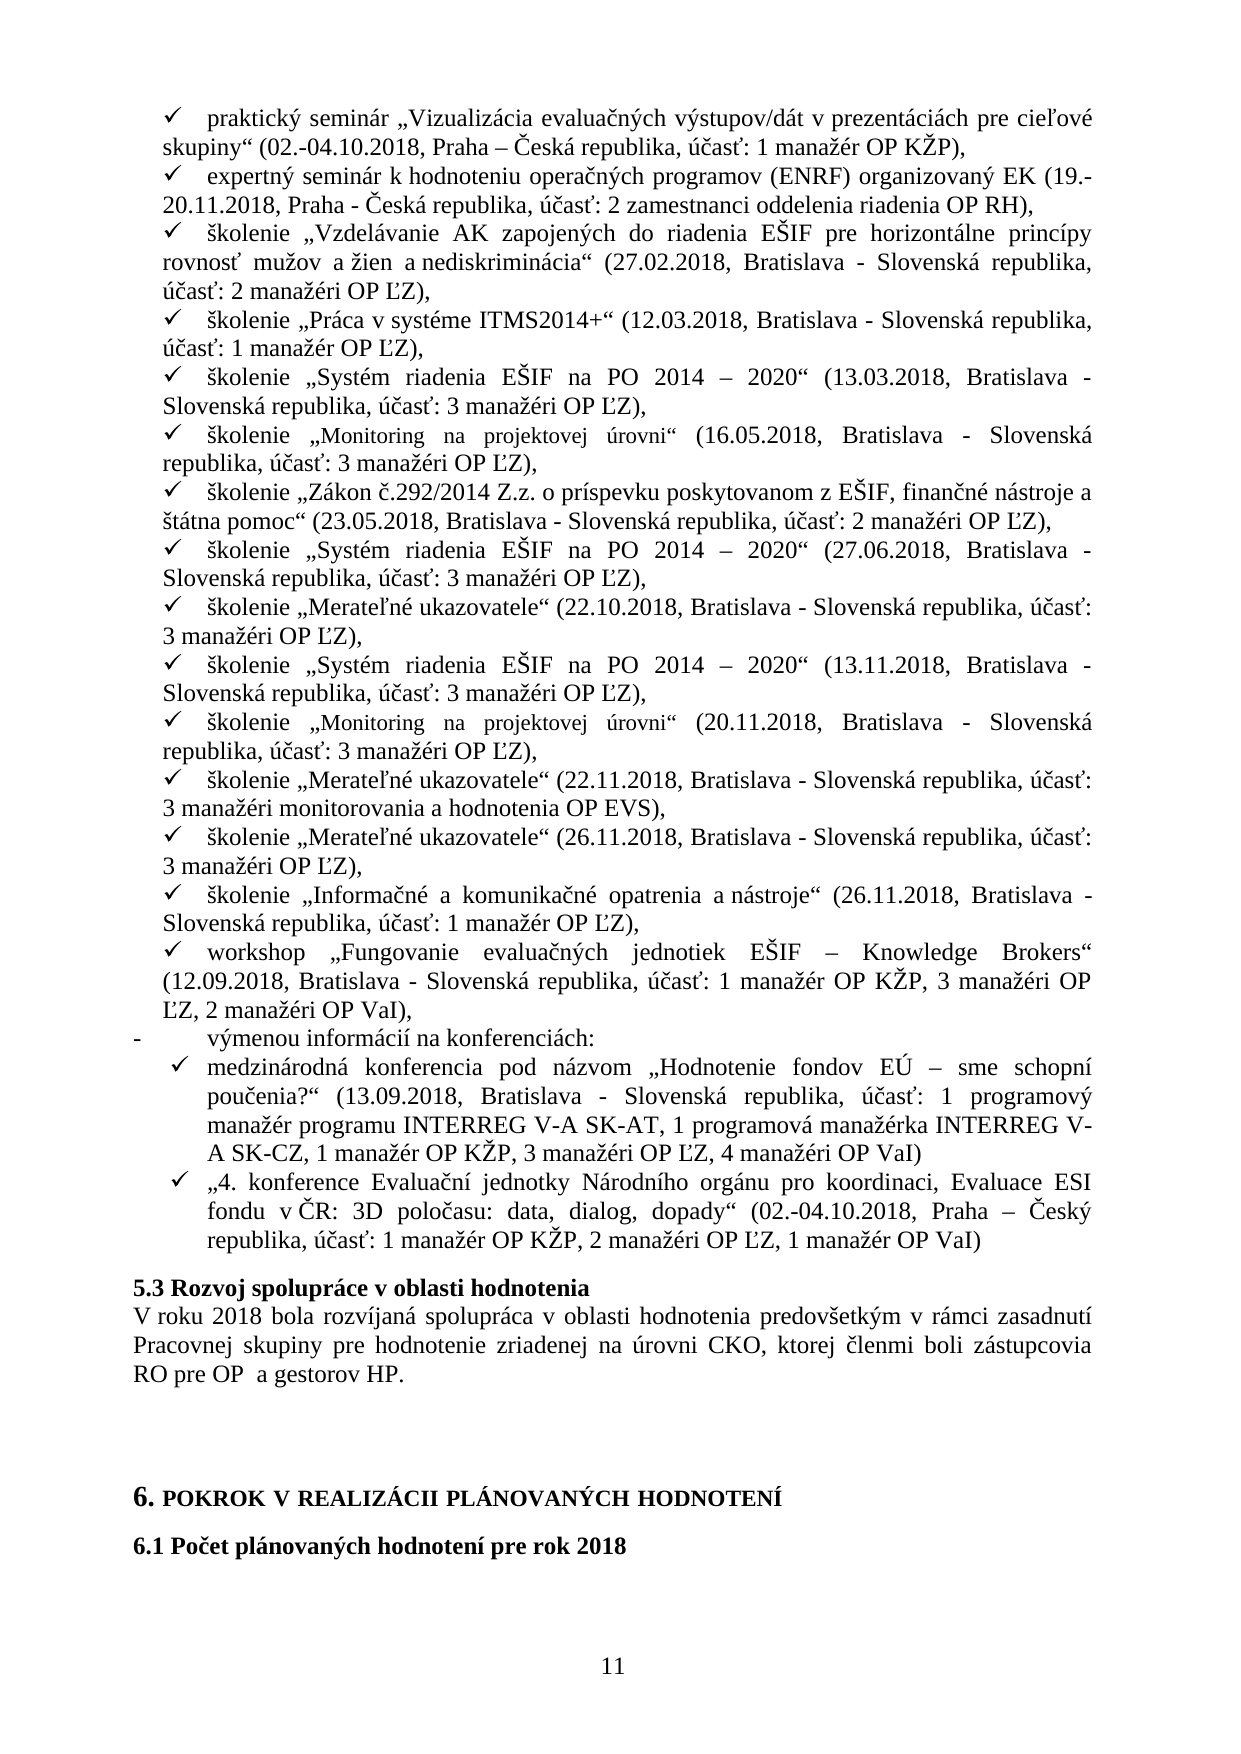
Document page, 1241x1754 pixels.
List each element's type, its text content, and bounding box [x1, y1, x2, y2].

list školenie „Merateľné ukazovatele“ (22.10.2018, Bratislava - Slovenská republika, účasť: 3 manažéri OP ĽZ), [162, 592, 1093, 650]
list školenie „Systém riadenia EŠIF na PO 2014 – 2020“ (13.03.2018, Bratislava - Slovenská republika, účasť: 3 manažéri OP ĽZ), [162, 362, 1093, 420]
subtitle 6. pokrok v realizácii plánovaných hodnotení [133, 1479, 1093, 1512]
list výmenou informácií na konferenciách: [133, 1023, 1093, 1052]
list „4. konference Evaluační jednotky Národního orgánu pro koordinaci, Evaluace ESI fondu v ČR: 3D poločasu: data, dialog, dopady“ (02.-04.10.2018, Praha – Český republika, účasť: 1 manažér OP KŽP, 2 manažéri OP ĽZ, 1 manažér OP VaI) [169, 1167, 1093, 1253]
list školenie „Práca v systéme ITMS2014+“ (12.03.2018, Bratislava - Slovenská republika, účasť: 1 manažér OP ĽZ), [162, 305, 1093, 362]
list školenie „Monitoring na projektovej úrovni“ (16.05.2018, Bratislava - Slovenská republika, účasť: 3 manažéri OP ĽZ), [162, 420, 1093, 477]
subtitle 5.3 Rozvoj spolupráce v oblasti hodnotenia [133, 1273, 1093, 1301]
list školenie „Merateľné ukazovatele“ (22.11.2018, Bratislava - Slovenská republika, účasť: 3 manažéri monitorovania a hodnotenia OP EVS), [162, 765, 1093, 822]
subtitle 6.1 Počet plánovaných hodnotení pre rok 2018 [133, 1531, 1093, 1560]
text V roku 2018 bola rozvíjaná spolupráca v oblasti hodnotenia predovšetkým v rámci zasadnutí Pracovnej skupiny pre hodnotenie zriadenej na úrovni CKO, ktorej členmi boli zástupcovia RO pre OP a gestorov HP. [133, 1301, 1093, 1388]
list praktický seminár „Vizualizácia evaluačných výstupov/dát v prezentáciách pre cieľové skupiny“ (02.-04.10.2018, Praha – Česká republika, účasť: 1 manažér OP KŽP), [162, 103, 1093, 161]
list školenie „Systém riadenia EŠIF na PO 2014 – 2020“ (27.06.2018, Bratislava - Slovenská republika, účasť: 3 manažéri OP ĽZ), [162, 535, 1093, 592]
list medzinárodná konferencia pod názvom „Hodnotenie fondov EÚ – sme schopní poučenia?“ (13.09.2018, Bratislava - Slovenská republika, účasť: 1 programový manažér programu INTERREG V-A SK-AT, 1 programová manažérka INTERREG V-A SK-CZ, 1 manažér OP KŽP, 3 manažéri OP ĽZ, 4 manažéri OP VaI) [169, 1052, 1093, 1167]
list školenie „Merateľné ukazovatele“ (26.11.2018, Bratislava - Slovenská republika, účasť: 3 manažéri OP ĽZ), [162, 822, 1093, 880]
list expertný seminár k hodnoteniu operačných programov (ENRF) organizovaný EK (19.-20.11.2018, Praha - Česká republika, účasť: 2 zamestnanci oddelenia riadenia OP RH), [162, 161, 1093, 218]
list školenie „Informačné a komunikačné opatrenia a nástroje“ (26.11.2018, Bratislava - Slovenská republika, účasť: 1 manažér OP ĽZ), [162, 880, 1093, 937]
list školenie „Systém riadenia EŠIF na PO 2014 – 2020“ (13.11.2018, Bratislava - Slovenská republika, účasť: 3 manažéri OP ĽZ), [162, 650, 1093, 707]
list workshop „Fungovanie evaluačných jednotiek EŠIF – Knowledge Brokers“ (12.09.2018, Bratislava - Slovenská republika, účasť: 1 manažér OP KŽP, 3 manažéri OP ĽZ, 2 manažéri OP VaI), [162, 937, 1093, 1023]
list školenie „Zákon č.292/2014 Z.z. o príspevku poskytovanom z EŠIF, finančné nástroje a štátna pomoc“ (23.05.2018, Bratislava - Slovenská republika, účasť: 2 manažéri OP ĽZ), [162, 477, 1093, 535]
list školenie „Monitoring na projektovej úrovni“ (20.11.2018, Bratislava - Slovenská republika, účasť: 3 manažéri OP ĽZ), [162, 707, 1093, 765]
list školenie „Vzdelávanie AK zapojených do riadenia EŠIF pre horizontálne princípy rovnosť mužov a žien a nediskriminácia“ (27.02.2018, Bratislava - Slovenská republika, účasť: 2 manažéri OP ĽZ), [162, 218, 1093, 305]
